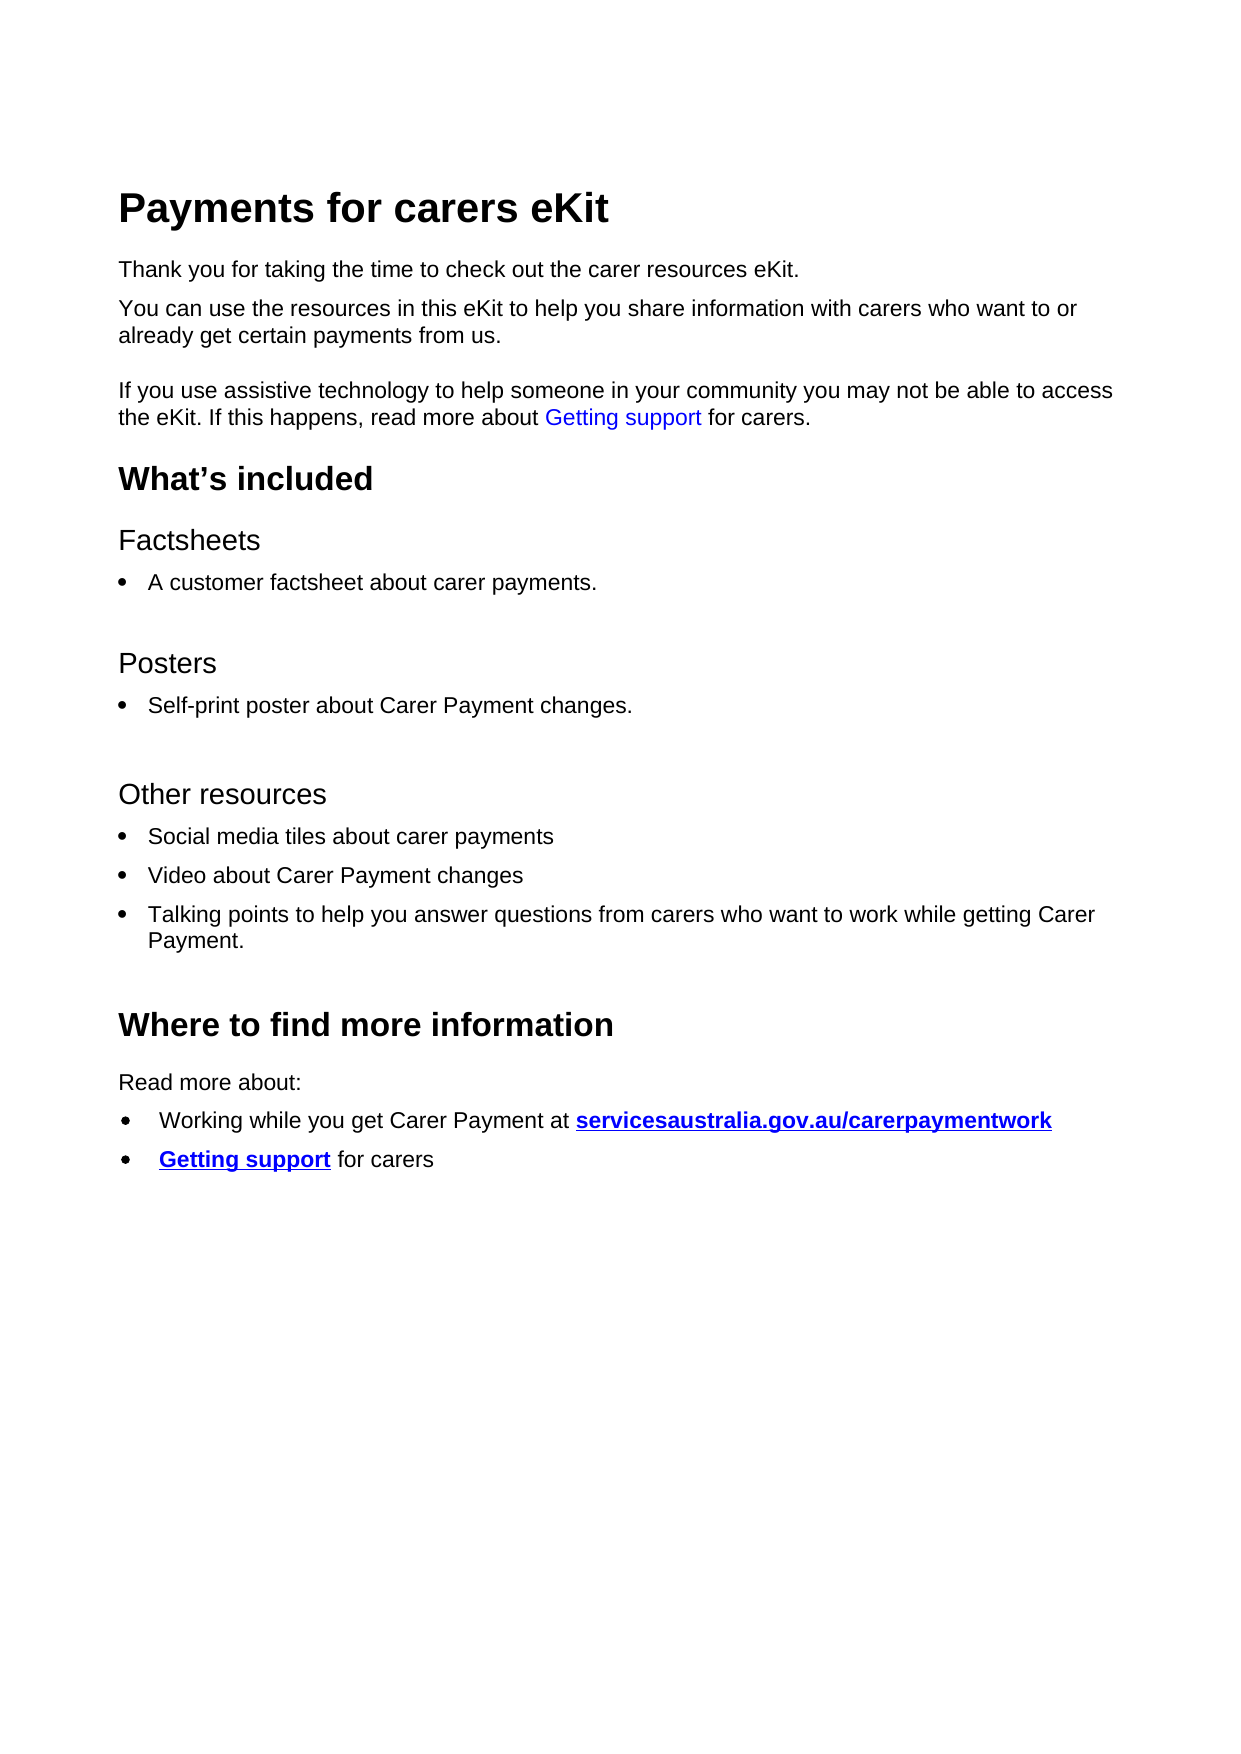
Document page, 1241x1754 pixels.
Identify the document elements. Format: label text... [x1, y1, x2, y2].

subtitle Where to find more information [118, 1005, 1122, 1043]
subtitle Posters [118, 646, 1122, 680]
list Getting support for carers [121, 1146, 1122, 1172]
text A customer factsheet about carer payments. [118, 568, 1122, 595]
text You can use the resources in this eKit to help you share information with carers who want to or already get certain payments from us. [118, 295, 1122, 348]
list Working while you get Carer Payment at servicesaustralia.gov.au/carerpaymentwork [121, 1107, 1122, 1134]
subtitle Payments for carers eKit [118, 183, 1122, 231]
subtitle Other resources [118, 777, 1122, 811]
text Talking points to help you answer questions from carers who want to work while getting Carer Payment. [118, 901, 1122, 954]
text Thank you for taking the time to check out the carer resources eKit. [118, 256, 1122, 283]
text Video about Carer Payment changes [118, 862, 1122, 888]
text If you use assistive technology to help someone in your community you may not be able to access the eKit. If this happens, read more about Getting support for carers. [118, 377, 1122, 430]
text Self-print poster about Carer Payment changes. [118, 692, 1122, 719]
text Read more about: [118, 1068, 1122, 1095]
text Social media tiles about carer payments [118, 823, 1122, 849]
subtitle Factsheets [118, 522, 1122, 556]
subtitle What’s included [118, 459, 1122, 497]
